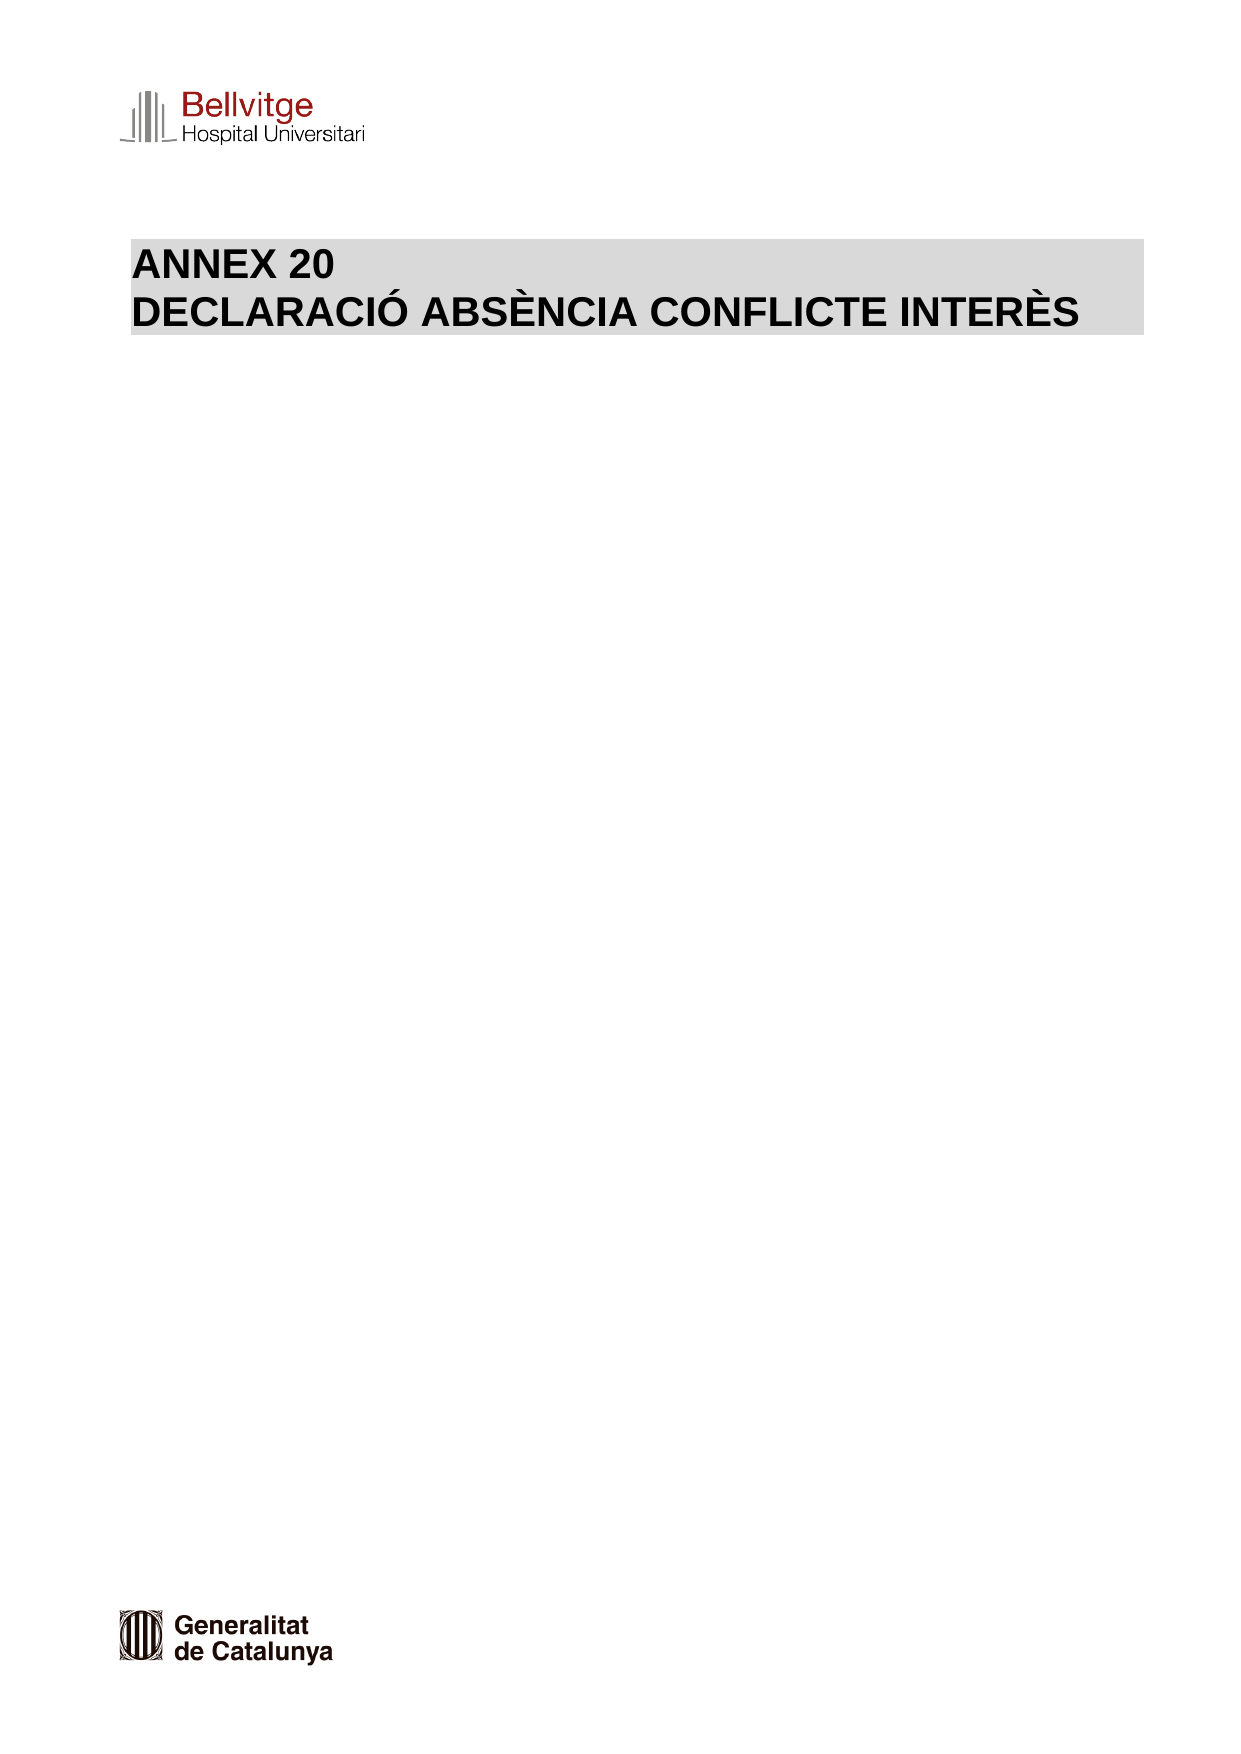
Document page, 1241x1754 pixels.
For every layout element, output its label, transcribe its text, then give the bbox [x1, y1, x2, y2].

text ANNEX 20 [131, 239, 1144, 287]
picture [98, 1600, 356, 1670]
picture [104, 75, 380, 160]
text DECLARACIÓ ABSÈNCIA CONFLICTE INTERÈS [131, 287, 1144, 335]
